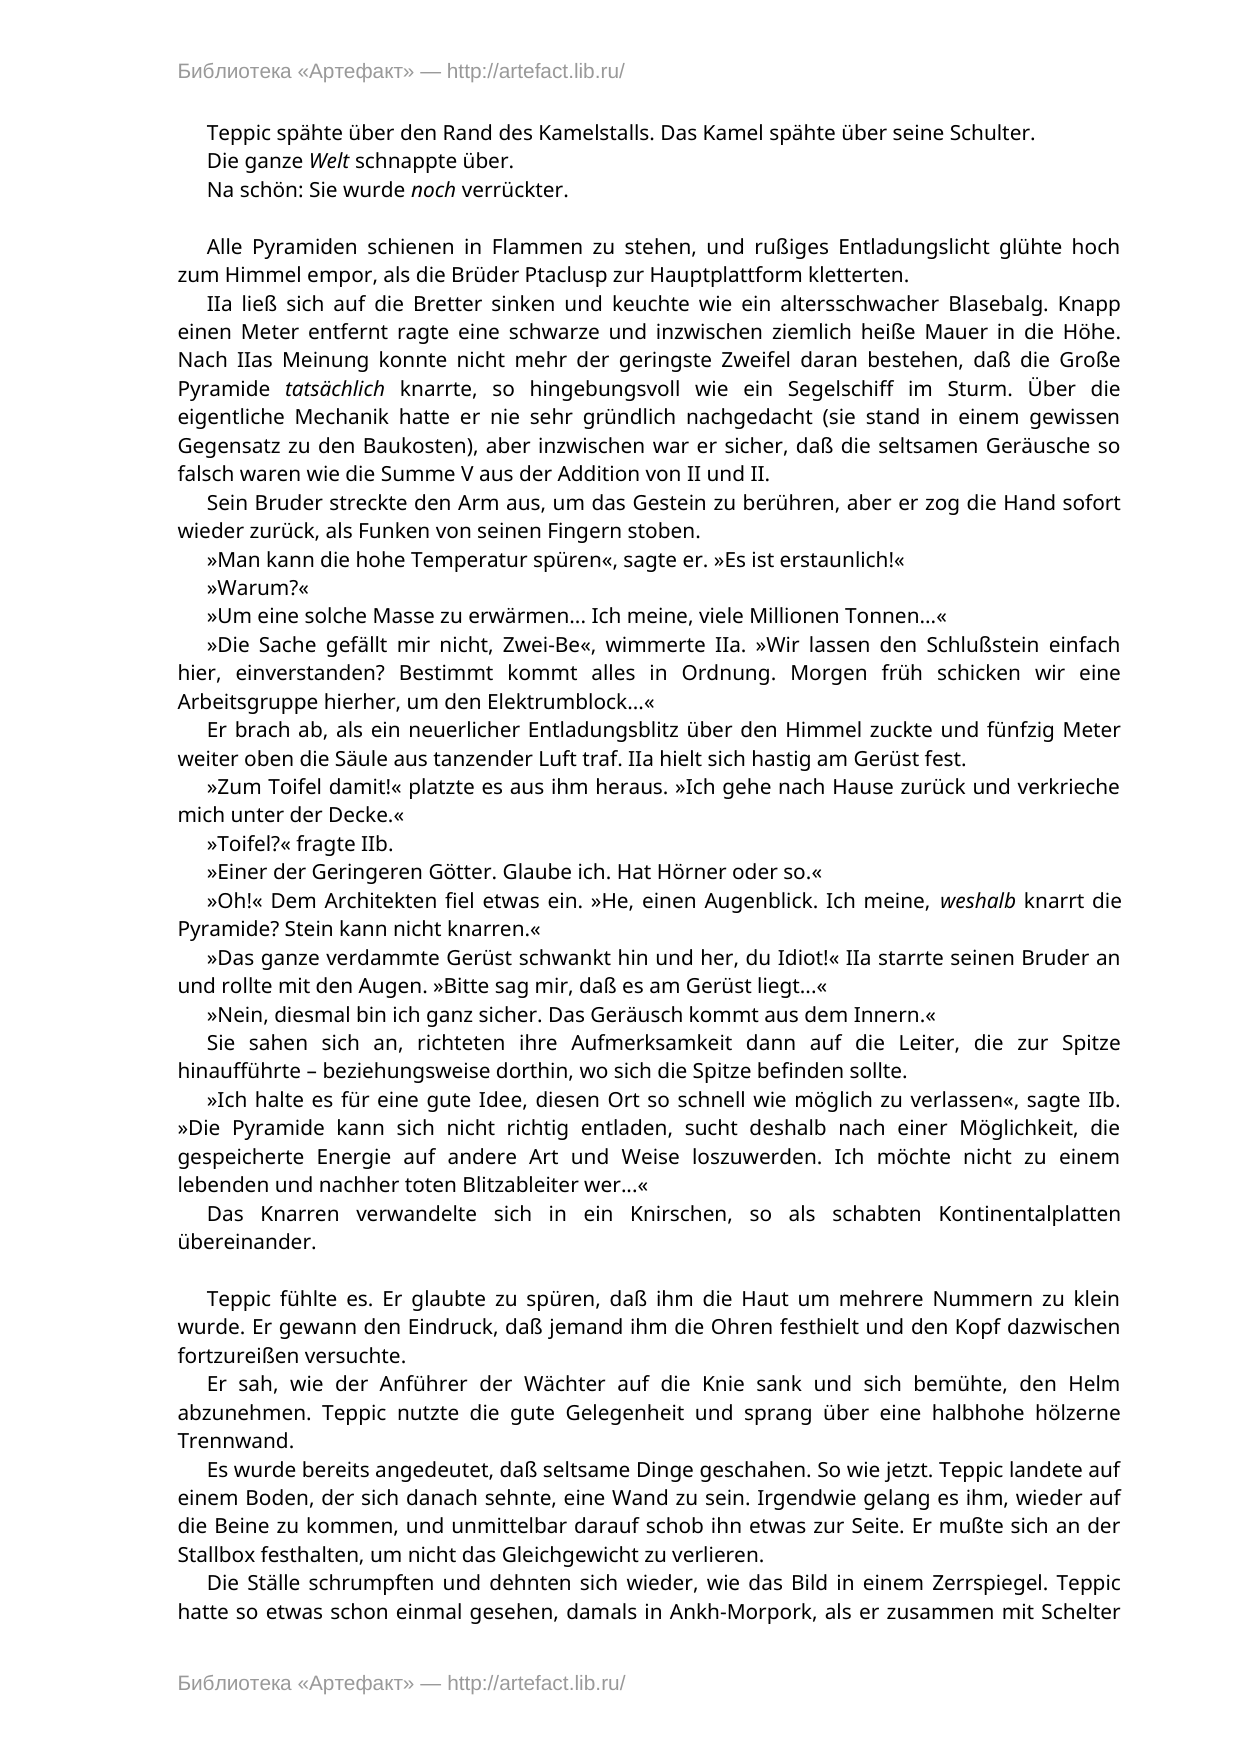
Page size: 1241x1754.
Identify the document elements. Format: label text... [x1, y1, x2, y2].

text Die ganze Welt schnappte über. [177, 147, 1122, 175]
text »Um eine solche Masse zu erwärmen... Ich meine, viele Millionen Tonnen...« [177, 602, 1122, 630]
text IIa ließ sich auf die Bretter sinken und keuchte wie ein altersschwacher Blasebalg. Knapp einen Meter entfernt ragte eine schwarze und inzwischen ziemlich heiße Mauer in die Höhe. Nach IIas Meinung konnte nicht mehr der geringste Zweifel daran bestehen, daß die Große Pyramide tatsächlich knarrte, so hingebungsvoll wie ein Segelschiff im Sturm. Über die eigentliche Mechanik hatte er nie sehr gründlich nachgedacht (sie stand in einem gewissen Gegensatz zu den Baukosten), aber inzwischen war er sicher, daß die seltsamen Geräusche so falsch waren wie die Summe V aus der Addition von II und II. [177, 289, 1122, 488]
text Sie sahen sich an, richteten ihre Aufmerksamkeit dann auf die Leiter, die zur Spitze hinaufführte – beziehungsweise dorthin, wo sich die Spitze befinden sollte. [177, 1028, 1122, 1085]
text Das Knarren verwandelte sich in ein Knirschen, so als schabten Kontinentalplatten übereinander. [177, 1199, 1122, 1256]
text »Toifel?« fragte IIb. [177, 829, 1122, 857]
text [177, 1568, 1122, 1625]
text Teppic spähte über den Rand des Kamelstalls. Das Kamel spähte über seine Schulter. [177, 118, 1122, 147]
text »Man kann die hohe Temperatur spüren«, sagte er. »Es ist erstaunlich!« [177, 545, 1122, 573]
text »Das ganze verdammte Gerüst schwankt hin und her, du Idiot!« IIa starrte seinen Bruder an und rollte mit den Augen. »Bitte sag mir, daß es am Gerüst liegt...« [177, 943, 1122, 1000]
text Teppic fühlte es. Er glaubte zu spüren, daß ihm die Haut um mehrere Nummern zu klein wurde. Er gewann den Eindruck, daß jemand ihm die Ohren festhielt und den Kopf dazwischen fortzureißen versuchte. [177, 1284, 1122, 1369]
text Es wurde bereits angedeutet, daß seltsame Dinge geschahen. So wie jetzt. Teppic landete auf einem Boden, der sich danach sehnte, eine Wand zu sein. Irgendwie gelang es ihm, wieder auf die Beine zu kommen, und unmittelbar darauf schob ihn etwas zur Seite. Er mußte sich an der Stallbox festhalten, um nicht das Gleichgewicht zu verlieren. [177, 1455, 1122, 1568]
text »Warum?« [177, 573, 1122, 602]
text Sein Bruder streckte den Arm aus, um das Gestein zu berühren, aber er zog die Hand sofort wieder zurück, als Funken von seinen Fingern stoben. [177, 488, 1122, 545]
text Er sah, wie der Anführer der Wächter auf die Knie sank und sich bemühte, den Helm abzunehmen. Teppic nutzte die gute Gelegenheit und sprang über eine halbhohe hölzerne Trennwand. [177, 1369, 1122, 1455]
text Er brach ab, als ein neuerlicher Entladungsblitz über den Himmel zuckte und fünfzig Meter weiter oben die Säule aus tanzender Luft traf. IIa hielt sich hastig am Gerüst fest. [177, 715, 1122, 772]
text »Die Sache gefällt mir nicht, Zwei-Be«, wimmerte IIa. »Wir lassen den Schlußstein einfach hier, einverstanden? Bestimmt kommt alles in Ordnung. Morgen früh schicken wir eine Arbeitsgruppe hierher, um den Elektrumblock...« [177, 630, 1122, 715]
text »Einer der Geringeren Götter. Glaube ich. Hat Hörner oder so.« [177, 857, 1122, 886]
text »Nein, diesmal bin ich ganz sicher. Das Geräusch kommt aus dem Innern.« [177, 1000, 1122, 1028]
text Na schön: Sie wurde noch verrückter. [177, 175, 1122, 203]
text »Zum Toifel damit!« platzte es aus ihm heraus. »Ich gehe nach Hause zurück und verkrieche mich unter der Decke.« [177, 772, 1122, 829]
text »Oh!« Dem Architekten fiel etwas ein. »He, einen Augenblick. Ich meine, weshalb knarrt die Pyramide? Stein kann nicht knarren.« [177, 886, 1122, 943]
text Alle Pyramiden schienen in Flammen zu stehen, und rußiges Entladungslicht glühte hoch zum Himmel empor, als die Brüder Ptaclusp zur Hauptplattform kletterten. [177, 232, 1122, 289]
text »Ich halte es für eine gute Idee, diesen Ort so schnell wie möglich zu verlassen«, sagte IIb. »Die Pyramide kann sich nicht richtig entladen, sucht deshalb nach einer Möglichkeit, die gespeicherte Energie auf andere Art und Weise loszuwerden. Ich möchte nicht zu einem lebenden und nachher toten Blitzableiter wer...« [177, 1085, 1122, 1199]
